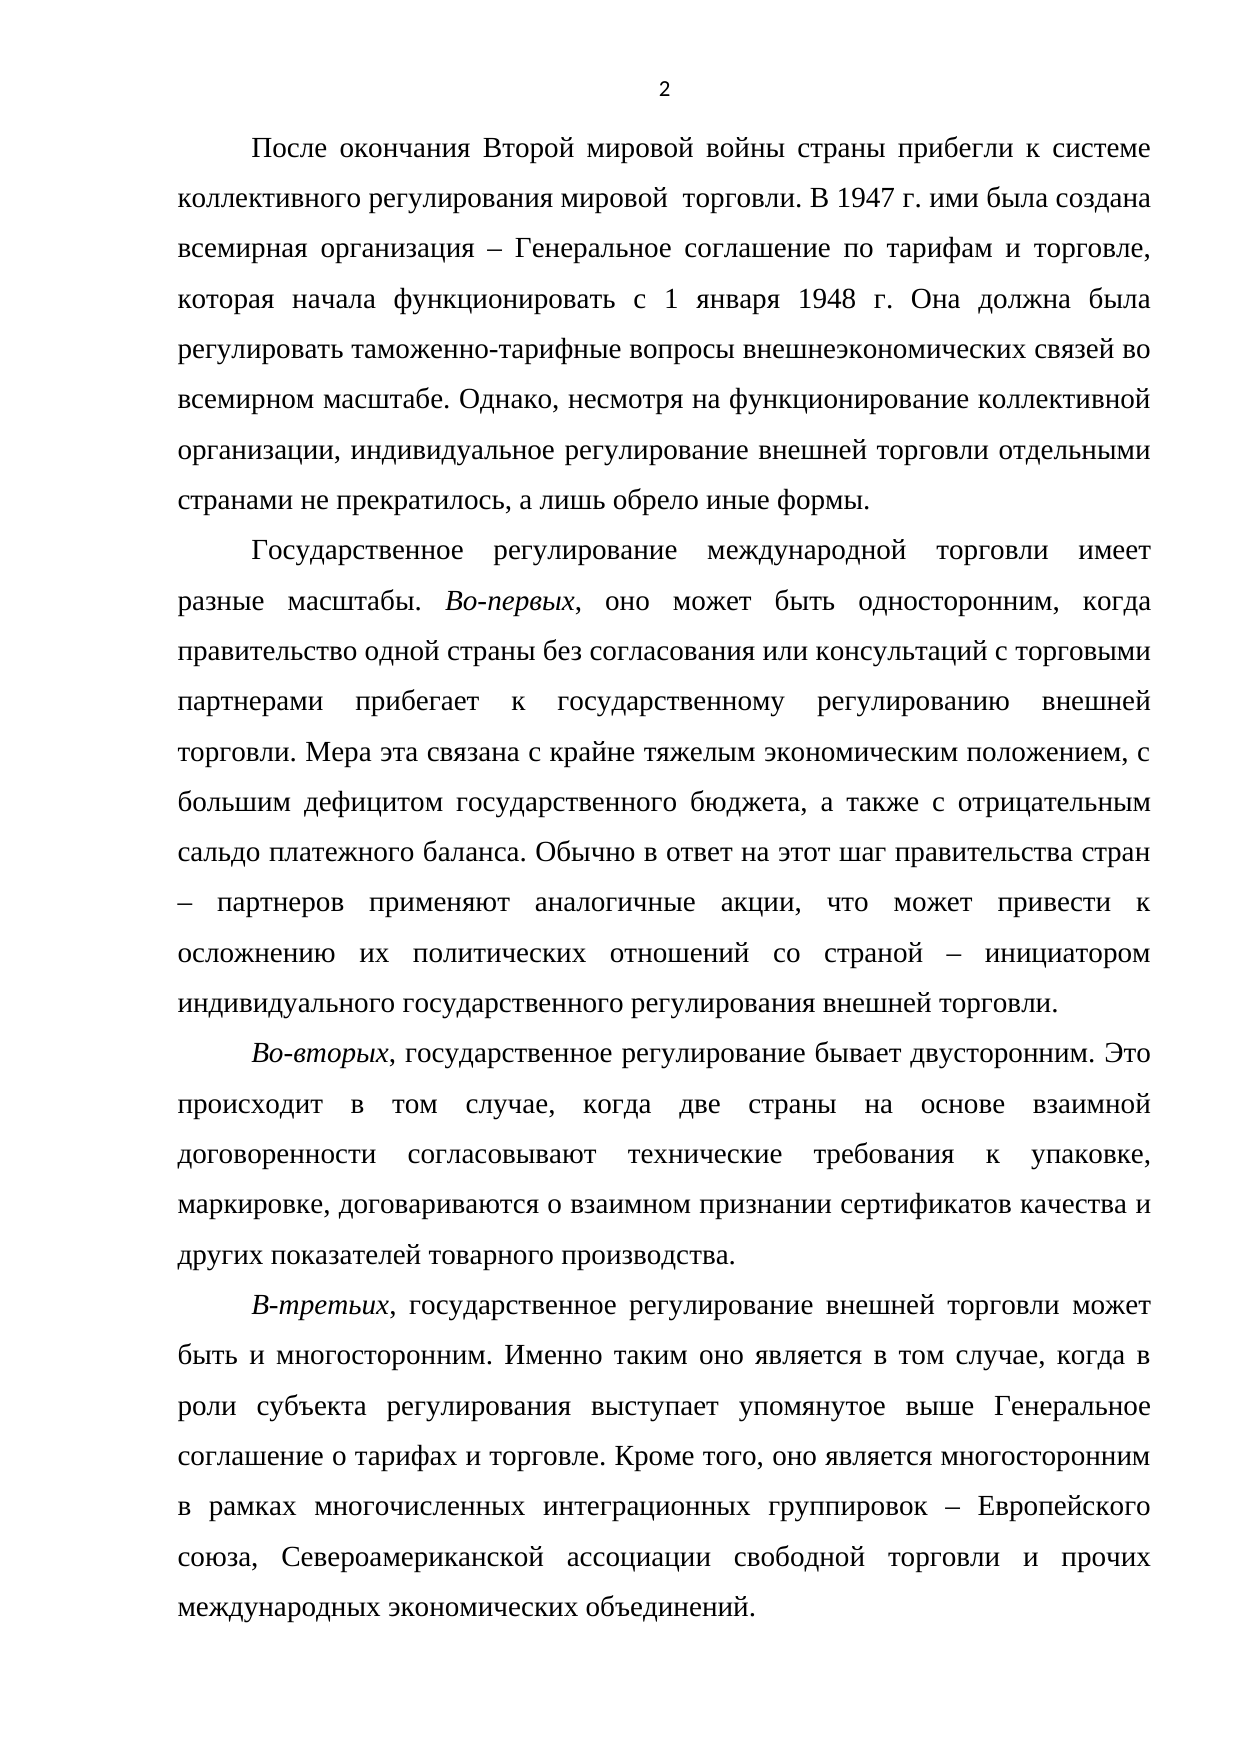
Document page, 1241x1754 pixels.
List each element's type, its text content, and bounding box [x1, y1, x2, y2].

text После окончания Второй мировой войны страны прибегли к системе коллективного регулирования мировой торговли. В . ими была создана всемирная организация – Генеральное соглашение по тарифам и торговле, которая начала функционировать с 1 января . Она должна была регулировать таможенно-тарифные вопросы внешнеэкономических связей во всемирном масштабе. Однако, несмотря на функционирование коллективной организации, индивидуальное регулирование внешней торговли отдельными странами не прекратилось, а лишь обрело иные формы. [177, 130, 1152, 516]
text Государственное регулирование международной торговли имеет разные масштабы. Во-первых, оно может быть односторонним, когда правительство одной страны без согласования или консультаций с торговыми партнерами прибегает к государственному регулированию внешней торговли. Мера эта связана с крайне тяжелым экономическим положением, с большим дефицитом государственного бюджета, а также с отрицательным сальдо платежного баланса. Обычно в ответ на этот шаг правительства стран – партнеров применяют аналогичные акции, что может привести к осложнению их политических отношений со страной – инициатором индивидуального государственного регулирования внешней торговли. [177, 532, 1152, 1019]
text В-третьих, государственное регулирование внешней торговли может быть и многосторонним. Именно таким оно является в том случае, когда в роли субъекта регулирования выступает упомянутое выше Генеральное соглашение о тарифах и торговле. Кроме того, оно является многосторонним в рамках многочисленных интеграционных группировок – Европейского союза, Североамериканской ассоциации свободной торговли и прочих международных экономических объединений. [177, 1287, 1152, 1622]
text Во-вторых, государственное регулирование бывает двусторонним. Это происходит в том случае, когда две страны на основе взаимной договоренности согласовывают технические требования к упаковке, маркировке, договариваются о взаимном признании сертификатов качества и других показателей товарного производства. [177, 1036, 1152, 1270]
